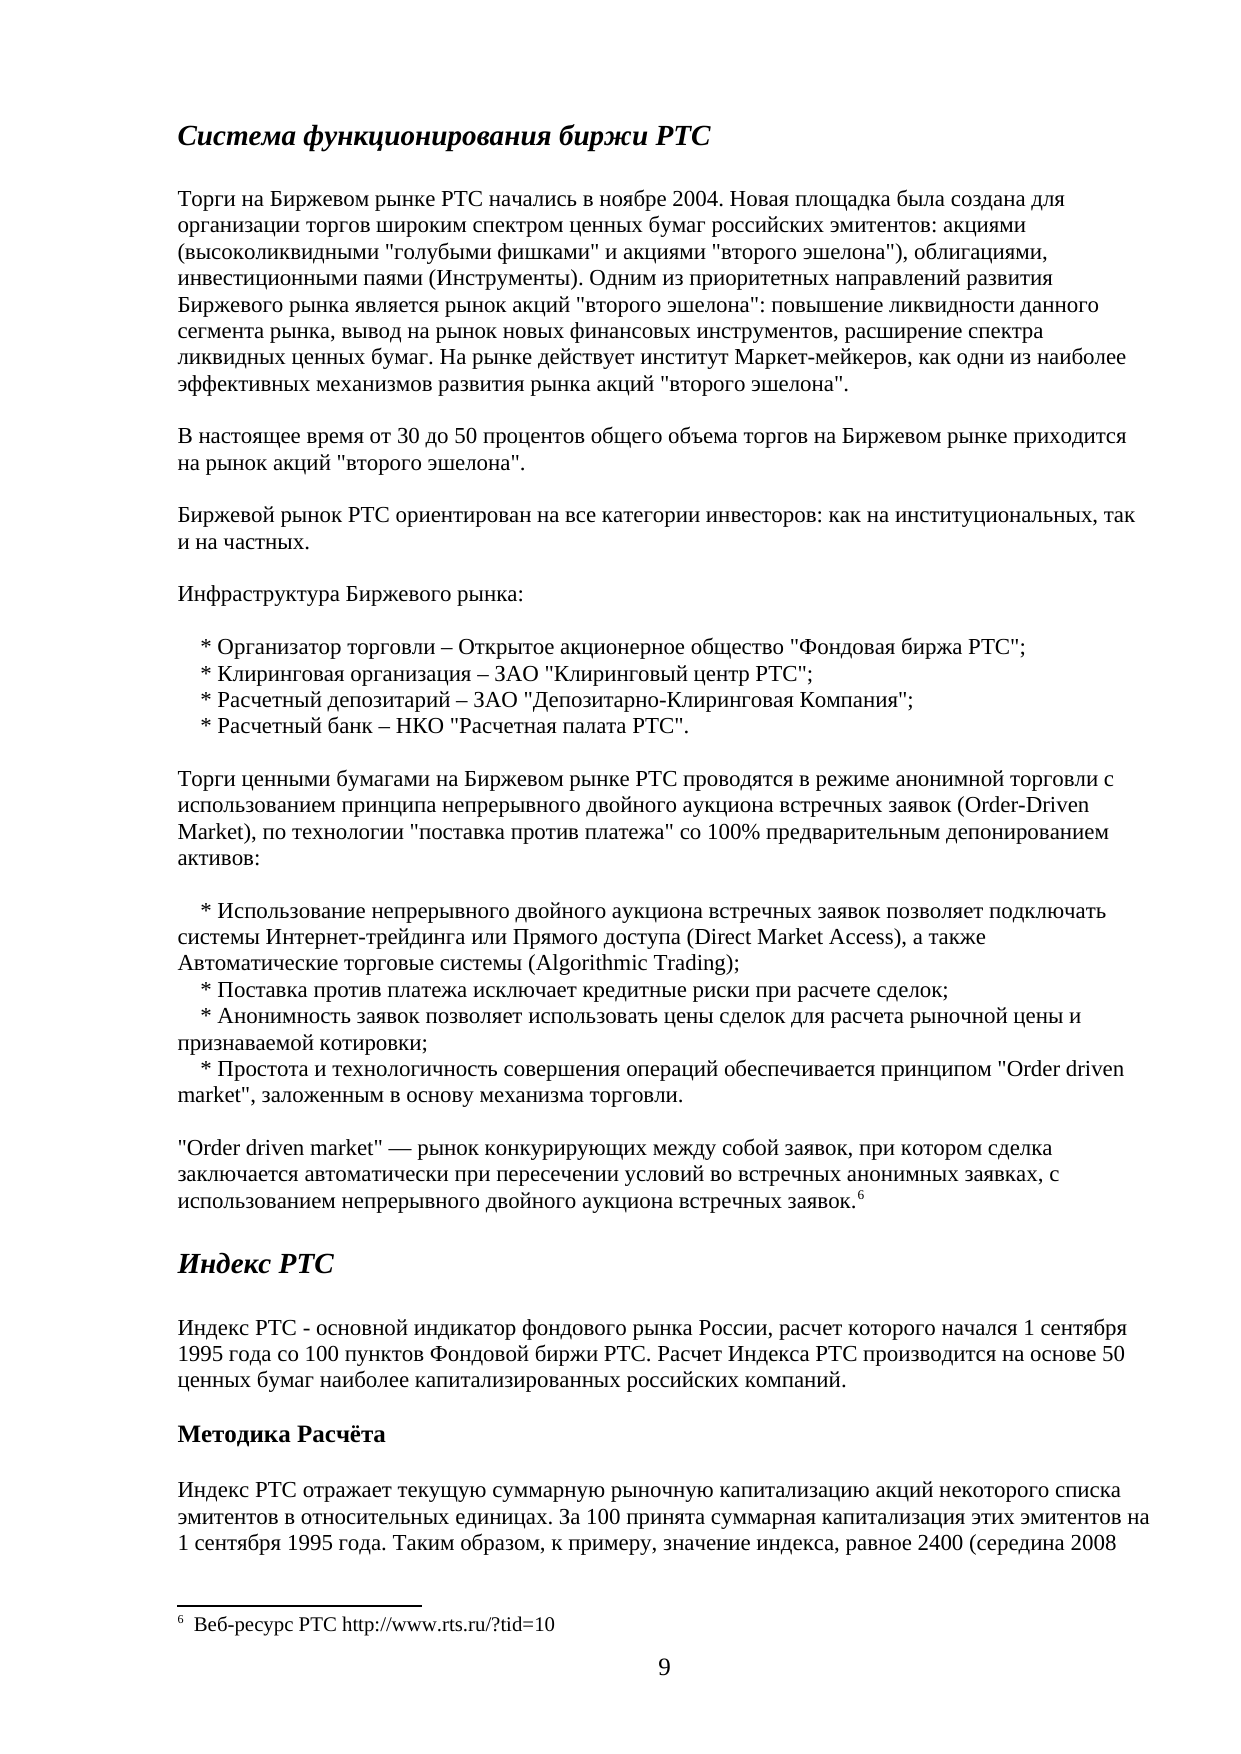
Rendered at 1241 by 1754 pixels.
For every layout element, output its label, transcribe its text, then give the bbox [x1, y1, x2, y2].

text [177, 1477, 1152, 1556]
text * Клиринговая организация – ЗАО "Клиринговый центр РТС"; [177, 659, 1152, 686]
text * Расчетный банк – НКО "Расчетная палата РТС". [177, 712, 1152, 739]
text Индекс РТС - основной индикатор фондового рынка России, расчет которого начался 1 сентября 1995 года со 100 пунктов Фондовой биржи РТС. Расчет Индекса РТС производится на основе 50 ценных бумаг наиболее капитализированных российских компаний. [177, 1314, 1152, 1393]
text * Простота и технологичность совершения операций обеспечивается принципом "Order driven market", заложенным в основу механизма торговли. [177, 1055, 1152, 1108]
text Торги ценными бумагами на Биржевом рынке РТС проводятся в режиме анонимной торговли с использованием принципа непрерывного двойного аукциона встречных заявок (Order-Driven Market), по технологии "поставка против платежа" со 100% предварительным депонированием активов: [177, 765, 1152, 870]
text В настоящее время от 30 до 50 процентов общего объема торгов на Биржевом рынке приходится на рынок акций "второго эшелона". [177, 422, 1152, 475]
text Система функционирования биржи РТС [177, 118, 1152, 152]
text * Расчетный депозитарий – ЗАО "Депозитарно-Клиринговая Компания"; [177, 686, 1152, 712]
text Индекс РТС [177, 1247, 1152, 1280]
text Биржевой рынок РТС ориентирован на все категории инвесторов: как на институциональных, так и на частных. [177, 501, 1152, 554]
text * Использование непрерывного двойного аукциона встречных заявок позволяет подключать системы Интернет-трейдинга или Прямого доступа (Direct Market Access), а также Автоматические торговые системы (Algorithmic Trading); [177, 897, 1152, 976]
text Инфраструктура Биржевого рынка: [177, 581, 1152, 607]
text * Организатор торговли – Открытое акционерное общество "Фондовая биржа РТС"; [177, 633, 1152, 659]
text Методика Расчёта [177, 1419, 1152, 1448]
text "Order driven market" — рынок конкурирующих между собой заявок, при котором сделка заключается автоматически при пересечении условий во встречных анонимных заявках, с использованием непрерывного двойного аукциона встречных заявок. [177, 1134, 1152, 1213]
text * Анонимность заявок позволяет использовать цены сделок для расчета рыночной цены и признаваемой котировки; [177, 1002, 1152, 1055]
text * Поставка против платежа исключает кредитные риски при расчете сделок; [177, 976, 1152, 1002]
text Торги на Биржевом рынке РТС начались в ноябре 2004. Новая площадка была создана для организации торгов широким спектром ценных бумаг российских эмитентов: акциями (высоколиквидными "голубыми фишками" и акциями "второго эшелона"), облигациями, инвестиционными паями (Инструменты). Одним из приоритетных направлений развития Биржевого рынка является рынок акций "второго эшелона": повышение ликвидности данного сегмента рынка, вывод на рынок новых финансовых инструментов, расширение спектра ликвидных ценных бумаг. На рынке действует институт Маркет-мейкеров, как одни из наиболее эффективных механизмов развития рынка акций "второго эшелона". [177, 185, 1152, 396]
